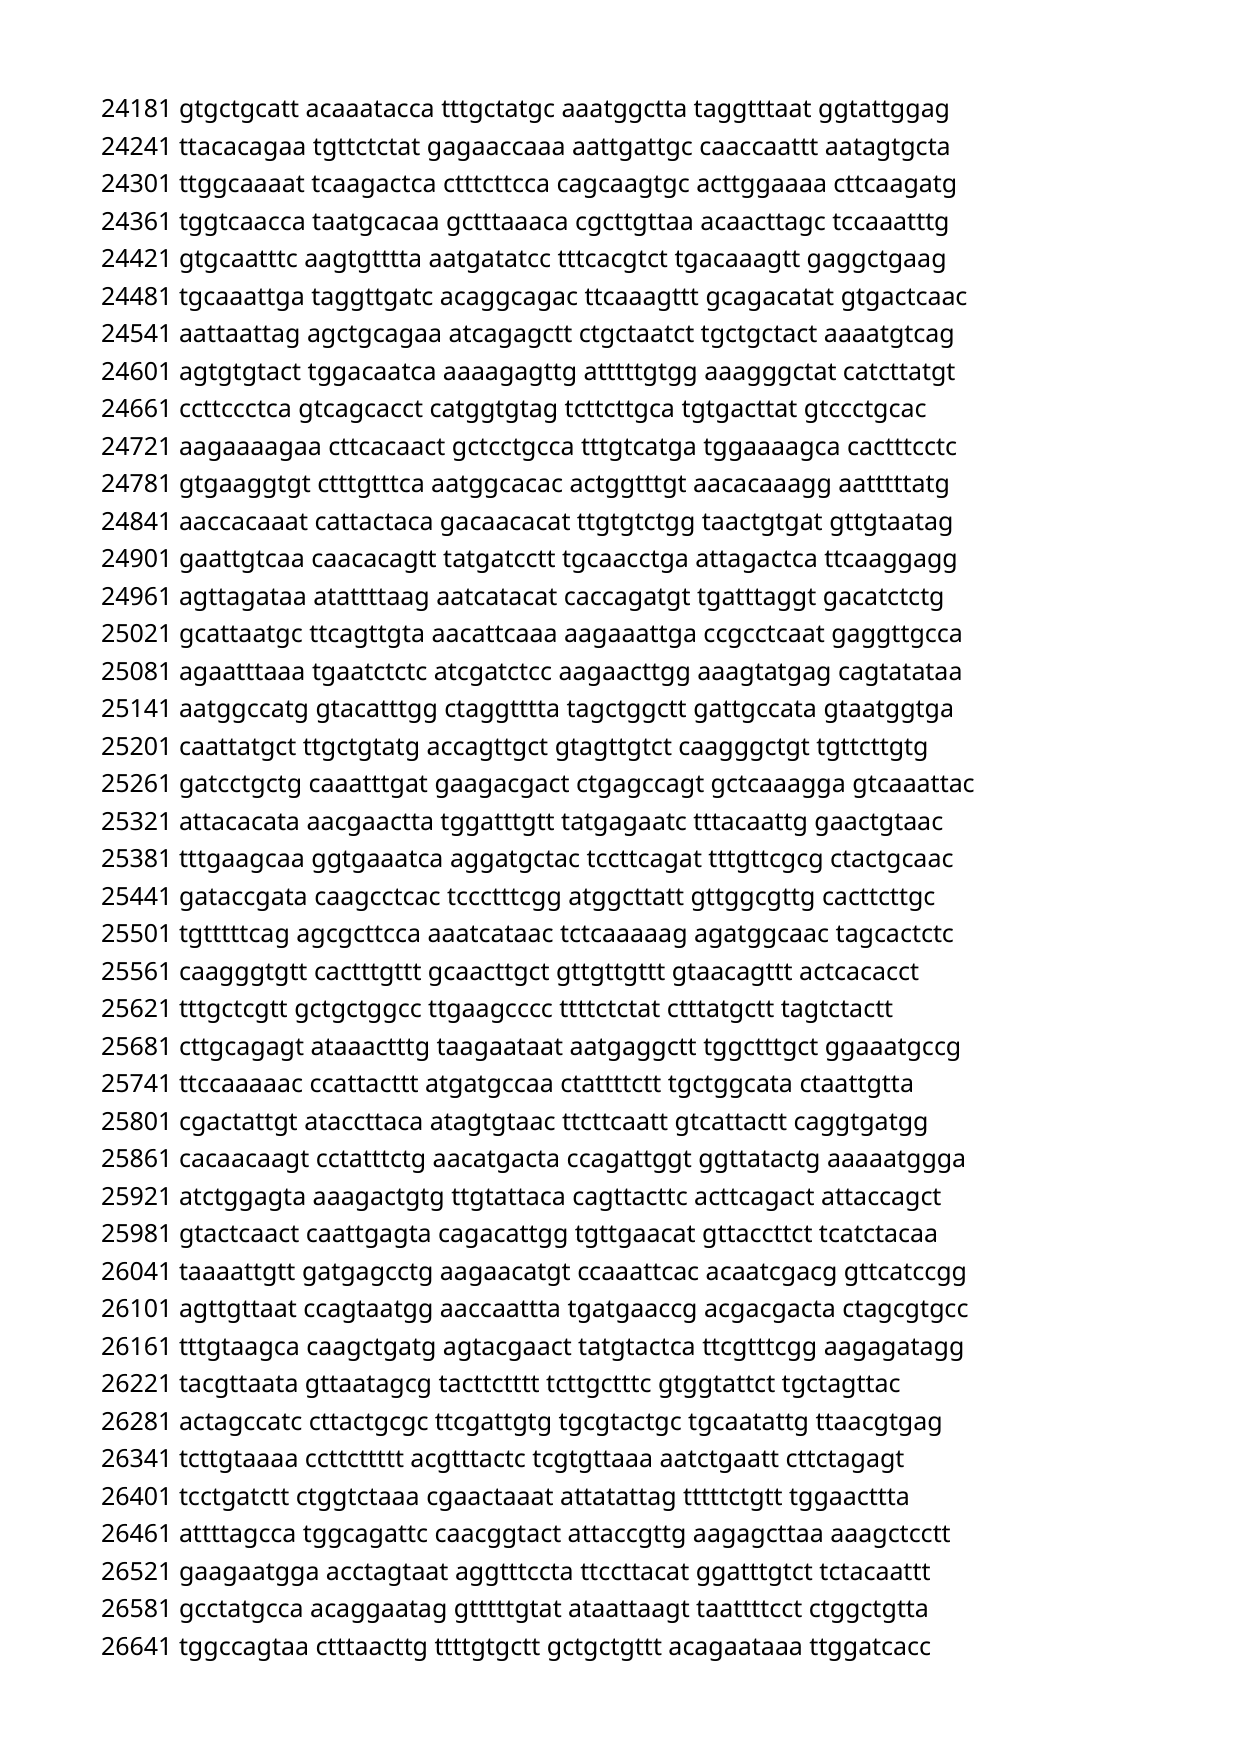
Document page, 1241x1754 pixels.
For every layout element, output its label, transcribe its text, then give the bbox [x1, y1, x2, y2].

text 26401 tcctgatctt ctggtctaaa cgaactaaat attatattag tttttctgtt tggaacttta [75, 1477, 1165, 1514]
text 24661 ccttccctca gtcagcacct catggtgtag tcttcttgca tgtgacttat gtccctgcac [75, 389, 1165, 427]
text 26581 gcctatgcca acaggaatag gtttttgtat ataattaagt taattttcct ctggctgtta [75, 1589, 1165, 1627]
text 25081 agaatttaaa tgaatctctc atcgatctcc aagaacttgg aaagtatgag cagtatataa [75, 652, 1165, 689]
text 25021 gcattaatgc ttcagttgta aacattcaaa aagaaattga ccgcctcaat gaggttgcca [75, 614, 1165, 652]
text 26101 agttgttaat ccagtaatgg aaccaattta tgatgaaccg acgacgacta ctagcgtgcc [75, 1289, 1165, 1327]
text 26281 actagccatc cttactgcgc ttcgattgtg tgcgtactgc tgcaatattg ttaacgtgag [75, 1402, 1165, 1439]
text 24241 ttacacagaa tgttctctat gagaaccaaa aattgattgc caaccaattt aatagtgcta [75, 127, 1165, 164]
text 24361 tggtcaacca taatgcacaa gctttaaaca cgcttgttaa acaacttagc tccaaatttg [75, 202, 1165, 239]
text 25321 attacacata aacgaactta tggatttgtt tatgagaatc tttacaattg gaactgtaac [75, 802, 1165, 839]
text 24961 agttagataa atattttaag aatcatacat caccagatgt tgatttaggt gacatctctg [75, 577, 1165, 614]
text 26461 attttagcca tggcagattc caacggtact attaccgttg aagagcttaa aaagctcctt [75, 1514, 1165, 1552]
text 25381 tttgaagcaa ggtgaaatca aggatgctac tccttcagat tttgttcgcg ctactgcaac [75, 839, 1165, 877]
text 25201 caattatgct ttgctgtatg accagttgct gtagttgtct caagggctgt tgttcttgtg [75, 727, 1165, 764]
text 25261 gatcctgctg caaatttgat gaagacgact ctgagccagt gctcaaagga gtcaaattac [75, 764, 1165, 802]
text 25141 aatggccatg gtacatttgg ctaggtttta tagctggctt gattgccata gtaatggtga [75, 689, 1165, 727]
text 24541 aattaattag agctgcagaa atcagagctt ctgctaatct tgctgctact aaaatgtcag [75, 314, 1165, 352]
text 25681 cttgcagagt ataaactttg taagaataat aatgaggctt tggctttgct ggaaatgccg [75, 1027, 1165, 1064]
text 24781 gtgaaggtgt ctttgtttca aatggcacac actggtttgt aacacaaagg aatttttatg [75, 464, 1165, 502]
text 25861 cacaacaagt cctatttctg aacatgacta ccagattggt ggttatactg aaaaatggga [75, 1139, 1165, 1177]
text 24181 gtgctgcatt acaaatacca tttgctatgc aaatggctta taggtttaat ggtattggag [75, 89, 1165, 127]
text 24301 ttggcaaaat tcaagactca ctttcttcca cagcaagtgc acttggaaaa cttcaagatg [75, 164, 1165, 202]
text 24841 aaccacaaat cattactaca gacaacacat ttgtgtctgg taactgtgat gttgtaatag [75, 502, 1165, 539]
text 25621 tttgctcgtt gctgctggcc ttgaagcccc ttttctctat ctttatgctt tagtctactt [75, 989, 1165, 1027]
text 24901 gaattgtcaa caacacagtt tatgatcctt tgcaacctga attagactca ttcaaggagg [75, 539, 1165, 577]
text 26641 tggccagtaa ctttaacttg ttttgtgctt gctgctgttt acagaataaa ttggatcacc [75, 1627, 1165, 1664]
text 26521 gaagaatgga acctagtaat aggtttccta ttccttacat ggatttgtct tctacaattt [75, 1552, 1165, 1589]
text 25501 tgtttttcag agcgcttcca aaatcataac tctcaaaaag agatggcaac tagcactctc [75, 914, 1165, 952]
text 26221 tacgttaata gttaatagcg tacttctttt tcttgctttc gtggtattct tgctagttac [75, 1364, 1165, 1402]
text 26161 tttgtaagca caagctgatg agtacgaact tatgtactca ttcgtttcgg aagagatagg [75, 1327, 1165, 1364]
text 25441 gataccgata caagcctcac tccctttcgg atggcttatt gttggcgttg cacttcttgc [75, 877, 1165, 914]
text 24721 aagaaaagaa cttcacaact gctcctgcca tttgtcatga tggaaaagca cactttcctc [75, 427, 1165, 464]
text 25921 atctggagta aaagactgtg ttgtattaca cagttacttc acttcagact attaccagct [75, 1177, 1165, 1214]
text 25741 ttccaaaaac ccattacttt atgatgccaa ctattttctt tgctggcata ctaattgtta [75, 1064, 1165, 1102]
text 24601 agtgtgtact tggacaatca aaaagagttg atttttgtgg aaagggctat catcttatgt [75, 352, 1165, 389]
text 25801 cgactattgt ataccttaca atagtgtaac ttcttcaatt gtcattactt caggtgatgg [75, 1102, 1165, 1139]
text 24481 tgcaaattga taggttgatc acaggcagac ttcaaagttt gcagacatat gtgactcaac [75, 277, 1165, 314]
text 25561 caagggtgtt cactttgttt gcaacttgct gttgttgttt gtaacagttt actcacacct [75, 952, 1165, 989]
text 25981 gtactcaact caattgagta cagacattgg tgttgaacat gttaccttct tcatctacaa [75, 1214, 1165, 1252]
text 24421 gtgcaatttc aagtgtttta aatgatatcc tttcacgtct tgacaaagtt gaggctgaag [75, 239, 1165, 277]
text 26041 taaaattgtt gatgagcctg aagaacatgt ccaaattcac acaatcgacg gttcatccgg [75, 1252, 1165, 1289]
text 26341 tcttgtaaaa ccttcttttt acgtttactc tcgtgttaaa aatctgaatt cttctagagt [75, 1439, 1165, 1477]
